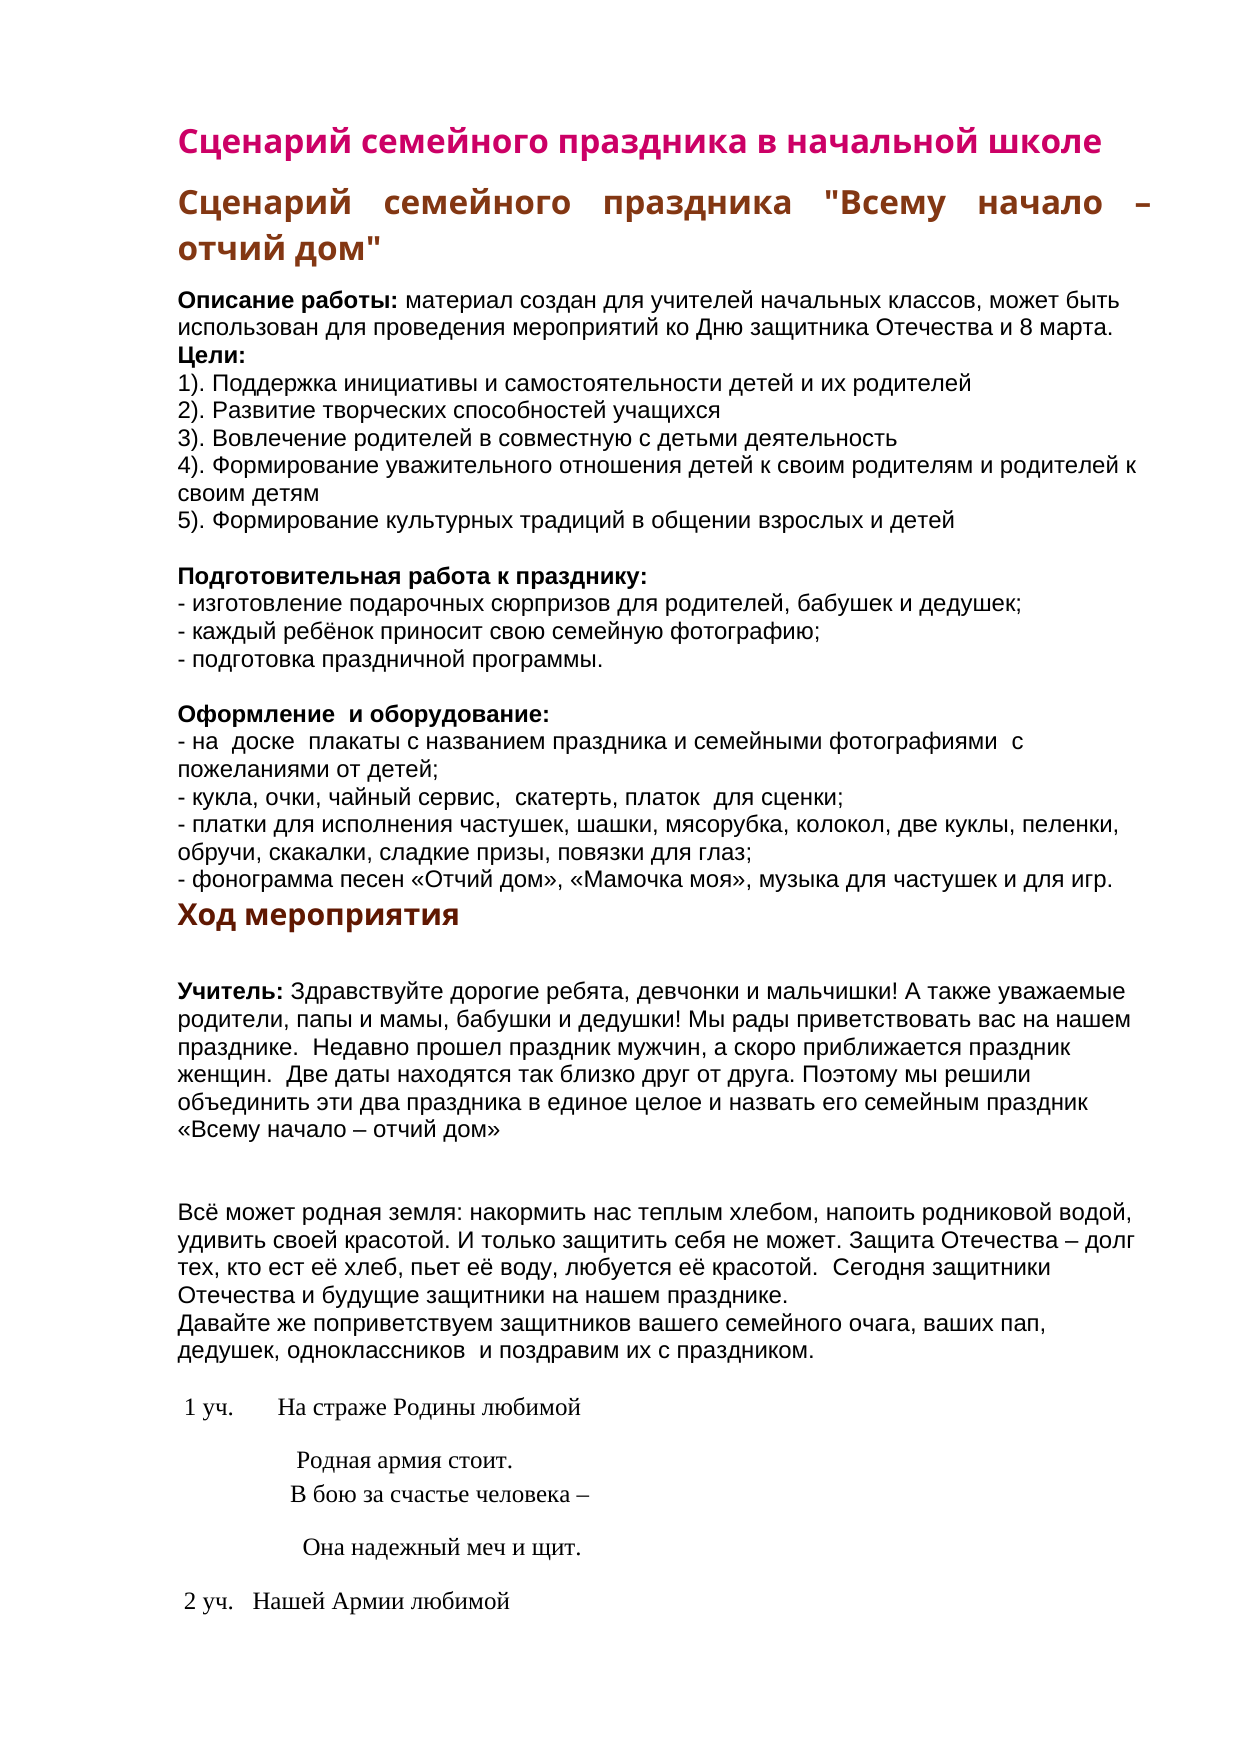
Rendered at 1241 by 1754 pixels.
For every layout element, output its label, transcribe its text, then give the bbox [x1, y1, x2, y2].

text Учитель: Здравствуйте дорогие ребята, девчонки и мальчишки! А также уважаемые родители, папы и мамы, бабушки и дедушки! Мы рады приветствовать вас на нашем празднике. Недавно прошел праздник мужчин, а скоро приближается праздник женщин. Две даты находятся так близко друг от друга. Поэтому мы решили объединить эти два праздника в единое целое и назвать его семейным праздник «Всему начало – отчий дом» Всё может родная земля: накормить нас теплым хлебом, напоить родниковой водой, удивить своей красотой. И только защитить себя не может. Защита Отечества – долг тех, кто ест её хлеб, пьет её воду, любуется её красотой. Сегодня защитники Отечества и будущие защитники на нашем празднике. Давайте же поприветствуем защитников вашего семейного очага, ваших пап, дедушек, одноклассников и поздравим их с праздником. [177, 950, 1152, 1392]
text Описание работы: материал создан для учителей начальных классов, может быть использован для проведения мероприятий ко Дню защитника Отечества и 8 марта. Цели: 1). Поддержка инициативы и самостоятельности детей и их родителей 2). Развитие творческих способностей учащихся 3). Вовлечение родителей в совместную с детьми деятельность 4). Формирование уважительного отношения детей к своим родителям и родителей к своим детям 5). Формирование культурных традиций в общении взрослых и детей Подготовительная работа к празднику: - изготовление подарочных сюрпризов для родителей, бабушек и дедушек; - каждый ребёнок приносит свою семейную фотографию; - подготовка праздничной программы. Оформление и оборудование: - на доске плакаты с названием праздника и семейными фотографиями с пожеланиями от детей; - кукла, очки, чайный сервис, скатерть, платок для сценки; - платки для исполнения частушек, шашки, мясорубка, колокол, две куклы, пеленки, обручи, скакалки, сладкие призы, повязки для глаз; - фонограмма песен «Отчий дом», «Мамочка моя», музыка для частушек и для игр. [177, 286, 1152, 893]
text Сценарий семейного праздника "Всему начало – отчий дом" [177, 179, 1152, 270]
text 2 уч. Нашей Армии любимой [177, 1586, 1152, 1615]
text 1 уч. На страже Родины любимой [177, 1392, 1152, 1421]
text Она надежный меч и щит. [177, 1532, 1152, 1561]
text Родная армия стоит. В бою за счастье человека – [177, 1446, 1152, 1507]
text Ход мероприятия [177, 893, 1152, 934]
text Сценарий семейного праздника в начальной школе [177, 118, 1152, 163]
